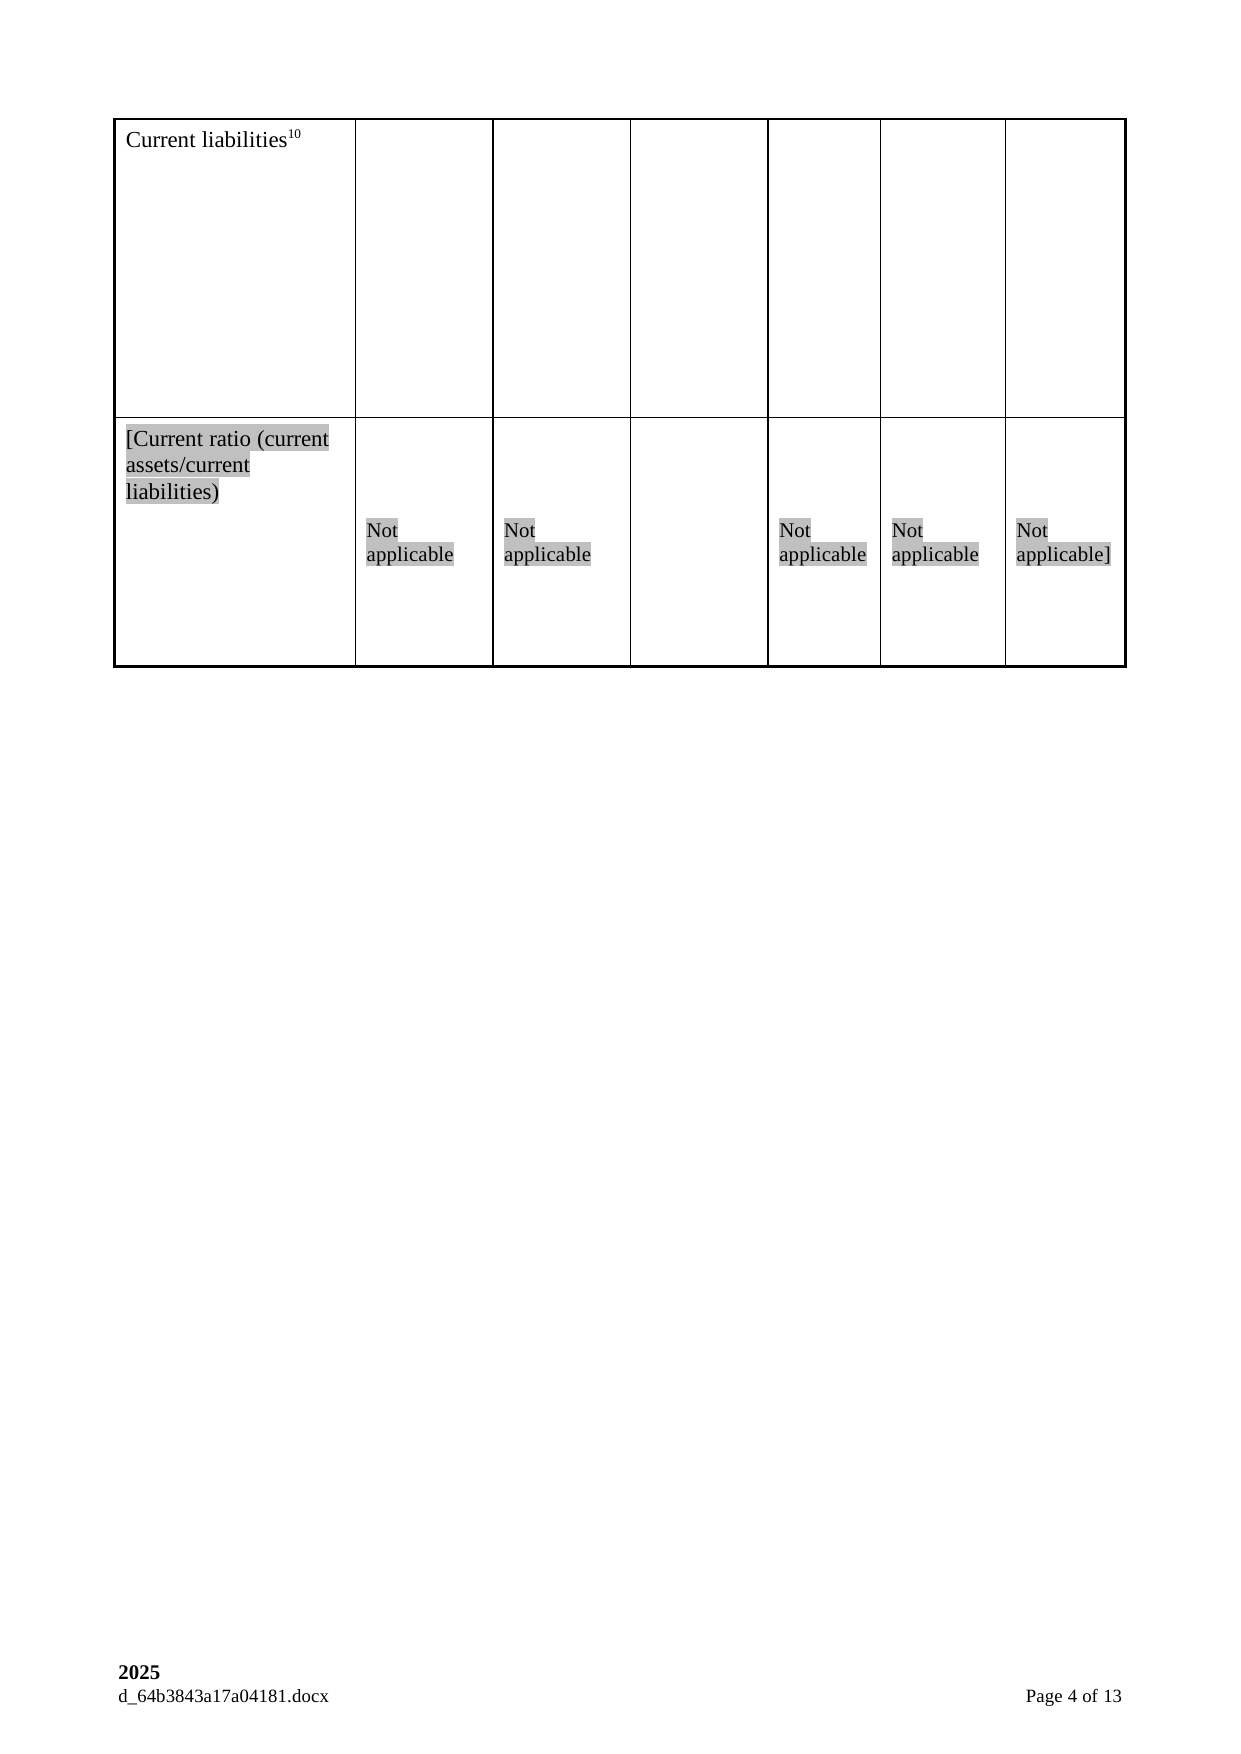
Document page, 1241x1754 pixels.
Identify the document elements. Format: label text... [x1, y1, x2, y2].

table_cell [Current ratio (current assets/current liabilities) [116, 418, 355, 665]
table_cell [881, 120, 1005, 417]
table_cell [356, 120, 492, 417]
table_cell [1006, 120, 1124, 417]
table_cell [631, 418, 767, 665]
table_cell Not applicable [769, 418, 880, 665]
table_cell Not applicable] [1006, 418, 1124, 665]
table_cell [631, 120, 767, 417]
table_cell Not applicable [881, 418, 1005, 665]
table_cell [494, 120, 630, 417]
table_cell Current liabilities [116, 120, 355, 417]
table_cell Not applicable [356, 418, 492, 665]
table_cell [769, 120, 880, 417]
table_cell Not applicable [494, 418, 630, 665]
